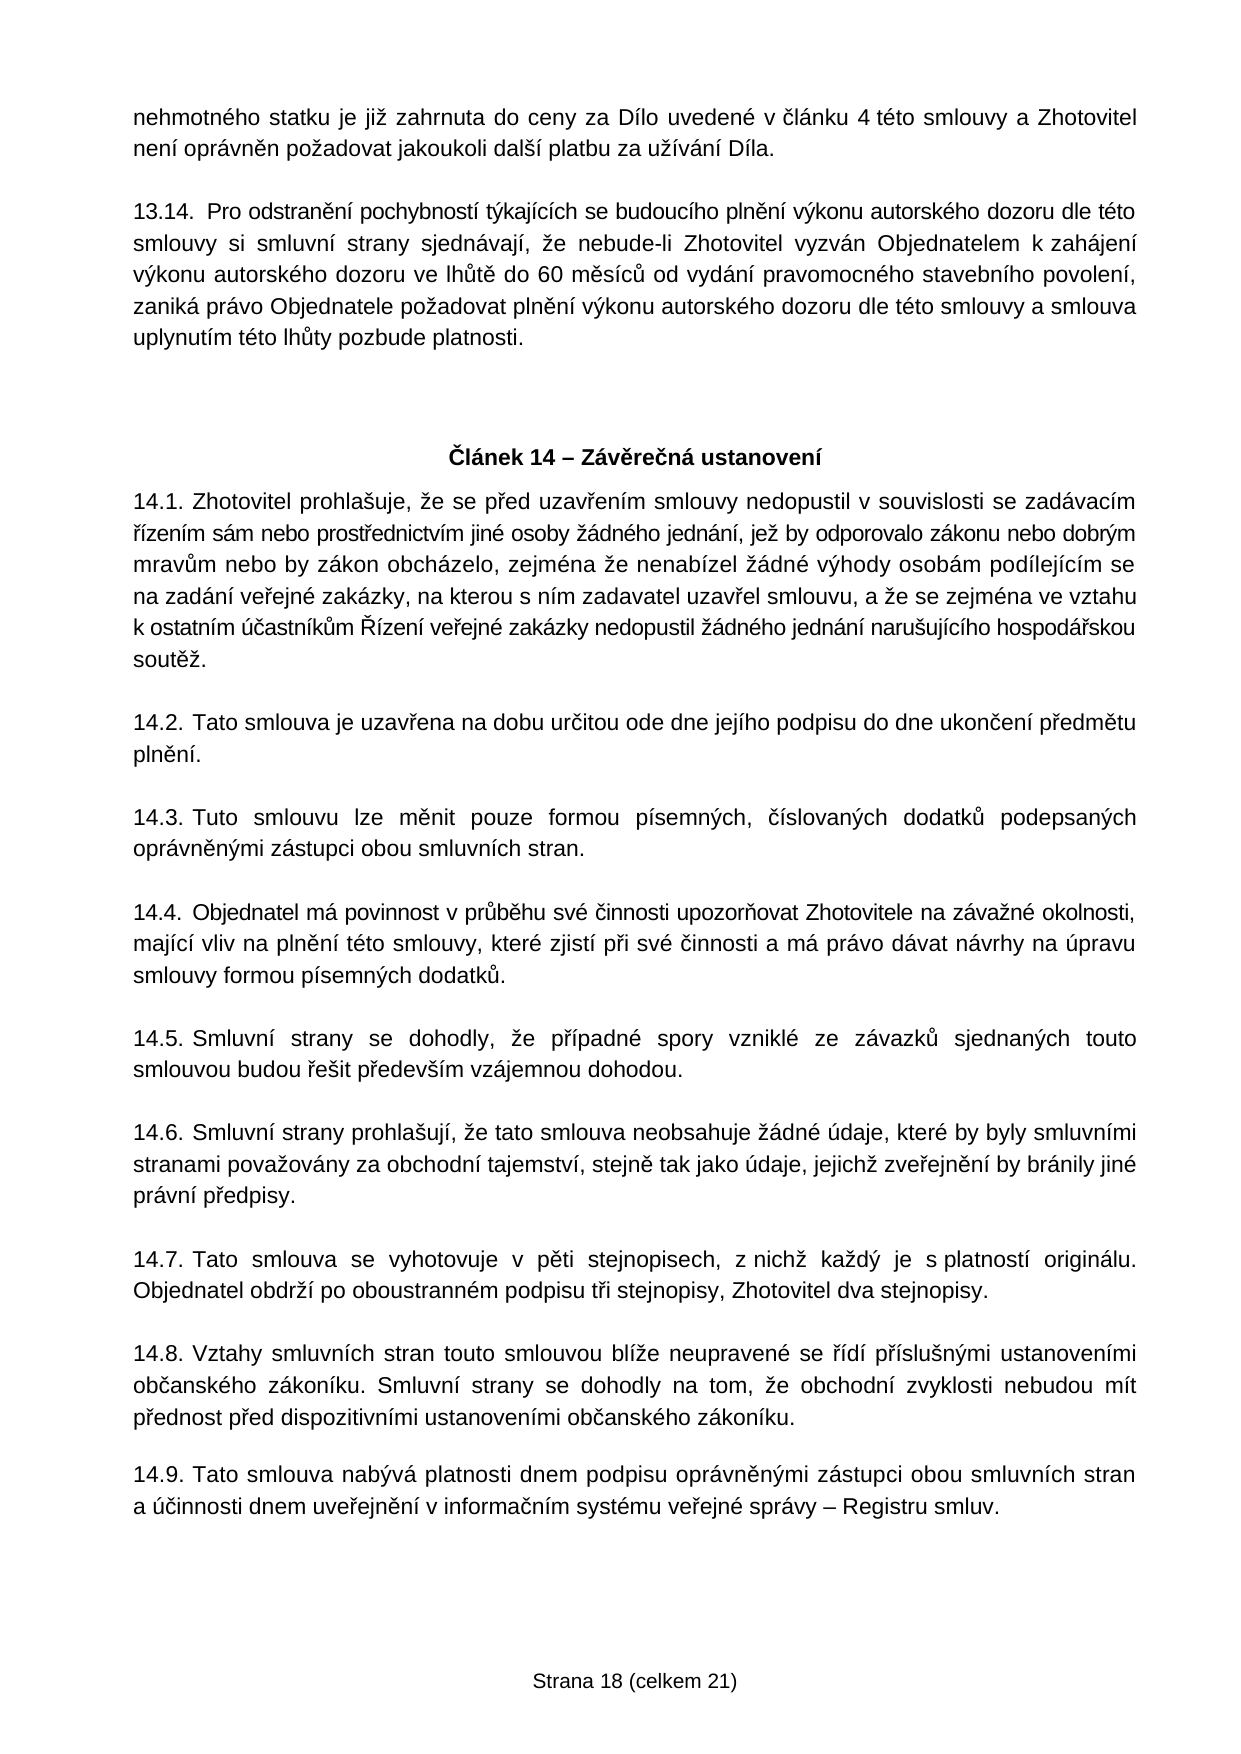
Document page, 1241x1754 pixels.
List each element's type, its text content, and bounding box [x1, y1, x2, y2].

list Vztahy smluvních stran touto smlouvou blíže neupravené se řídí příslušnými ustanoveními občanského zákoníku. Smluvní strany se dohodly na tom, že obchodní zvyklosti nebudou mít přednost před dispozitivními ustanoveními občanského zákoníku. [133, 1340, 1137, 1430]
list Smluvní strany prohlašují, že tato smlouva neobsahuje žádné údaje, které by byly smluvními stranami považovány za obchodní tajemství, stejně tak jako údaje, jejichž zveřejnění by bránily jiné právní předpisy. [133, 1119, 1137, 1209]
list Tuto smlouvu lze měnit pouze formou písemných, číslovaných dodatků podepsaných oprávněnými zástupci obou smluvních stran. [133, 804, 1137, 862]
text Článek 14 – Závěrečná ustanovení [133, 444, 1137, 470]
list Tato smlouva nabývá platnosti dnem podpisu oprávněnými zástupci obou smluvních stran a účinnosti dnem uveřejnění v informačním systému veřejné správy – Registru smluv. [133, 1461, 1137, 1519]
list Smluvní strany se dohodly, že případné spory vzniklé ze závazků sjednaných touto smlouvou budou řešit především vzájemnou dohodou. [133, 1025, 1137, 1083]
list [133, 103, 1137, 161]
list Objednatel má povinnost v průběhu své činnosti upozorňovat Zhotovitele na závažné okolnosti, mající vliv na plnění této smlouvy, které zjistí při své činnosti a má právo dávat návrhy na úpravu smlouvy formou písemných dodatků. [133, 898, 1137, 988]
list Pro odstranění pochybností týkajících se budoucího plnění výkonu autorského dozoru dle této smlouvy si smluvní strany sjednávají, že nebude-li Zhotovitel vyzván Objednatelem k zahájení výkonu autorského dozoru ve lhůtě do 60 měsíců od vydání pravomocného stavebního povolení, zaniká právo Objednatele požadovat plnění výkonu autorského dozoru dle této smlouvy a smlouva uplynutím této lhůty pozbude platnosti. [133, 198, 1137, 351]
list Zhotovitel prohlašuje, že se před uzavřením smlouvy nedopustil v souvislosti se zadávacím řízením sám nebo prostřednictvím jiné osoby žádného jednání, jež by odporovalo zákonu nebo dobrým mravům nebo by zákon obcházelo, zejména že nenabízel žádné výhody osobám podílejícím se na zadání veřejné zakázky, na kterou s ním zadavatel uzavřel smlouvu, a že se zejména ve vztahu k ostatním účastníkům Řízení veřejné zakázky nedopustil žádného jednání narušujícího hospodářskou soutěž. [133, 488, 1137, 672]
list Tato smlouva je uzavřena na dobu určitou ode dne jejího podpisu do dne ukončení předmětu plnění. [133, 709, 1137, 767]
list Tato smlouva se vyhotovuje v pěti stejnopisech, z nichž každý je s platností originálu. Objednatel obdrží po oboustranném podpisu tři stejnopisy, Zhotovitel dva stejnopisy. [133, 1246, 1137, 1303]
